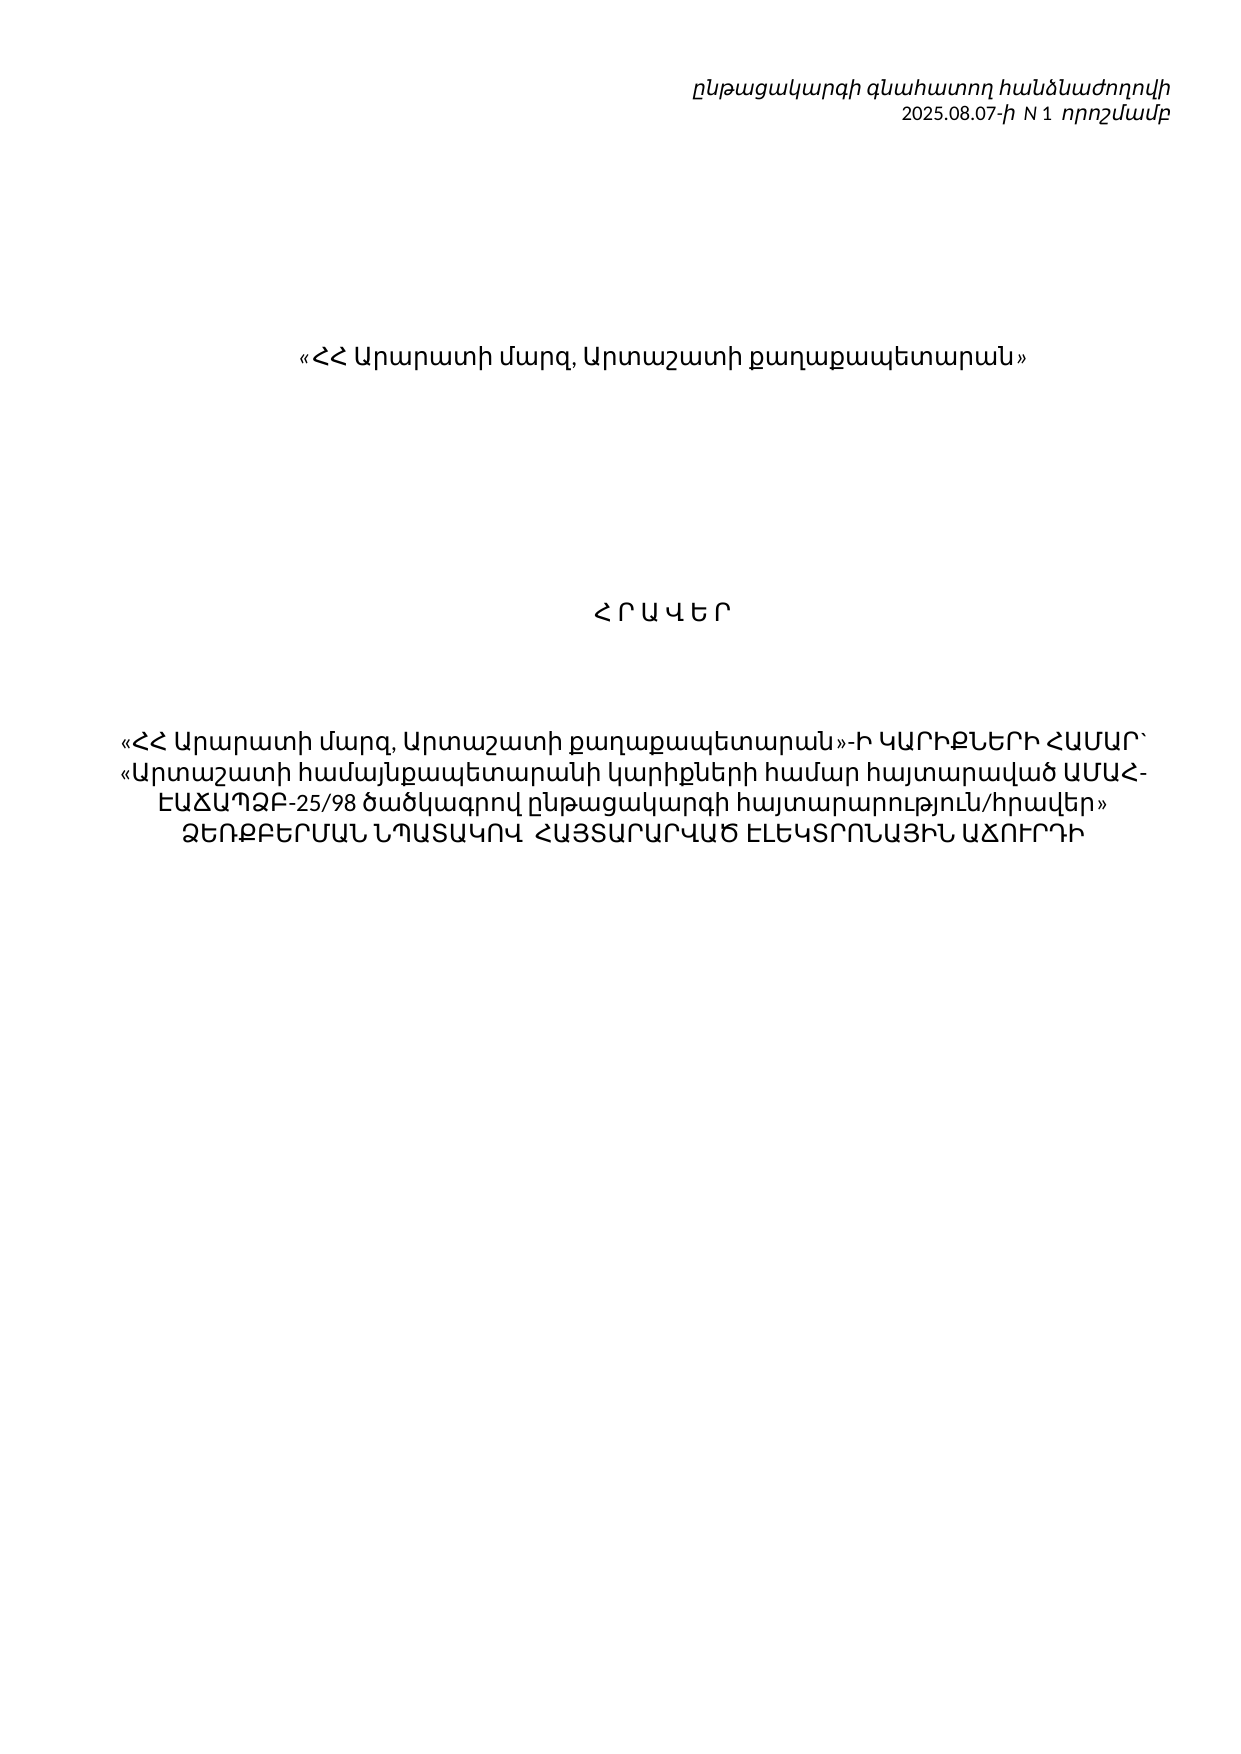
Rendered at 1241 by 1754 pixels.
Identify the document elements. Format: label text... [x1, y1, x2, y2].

text Հ Ր Ա Վ Ե Ր [94, 597, 1172, 628]
text 2025.08.07 -ի N 1 որոշմամբ [94, 100, 1171, 126]
text «ՀՀ Արարատի մարզ, Արտաշատի քաղաքապետարան»-Ի ԿԱՐԻՔՆԵՐԻ ՀԱՄԱՐ` «Արտաշատի համայնքապետարանի կարիքների համար հայտարաված ԱՄԱՀ-ԷԱՃԱՊՁԲ-25/98 ծածկագրով ընթացակարգի հայտարարություն/հրավեր» ՁԵՌՔԲԵՐՄԱՆ ՆՊԱՏԱԿՈՎ ՀԱՅՏԱՐԱՐՎԱԾ ԷԼԵԿՏՐՈՆԱՅԻՆ ԱՃՈՒՐԴԻ [94, 726, 1172, 848]
text « ՀՀ Արարատի մարզ, Արտաշատի քաղաքապետարան» [94, 341, 1172, 371]
text ընթացակարգի գնահատող հանձնաժողովի [94, 75, 1171, 100]
